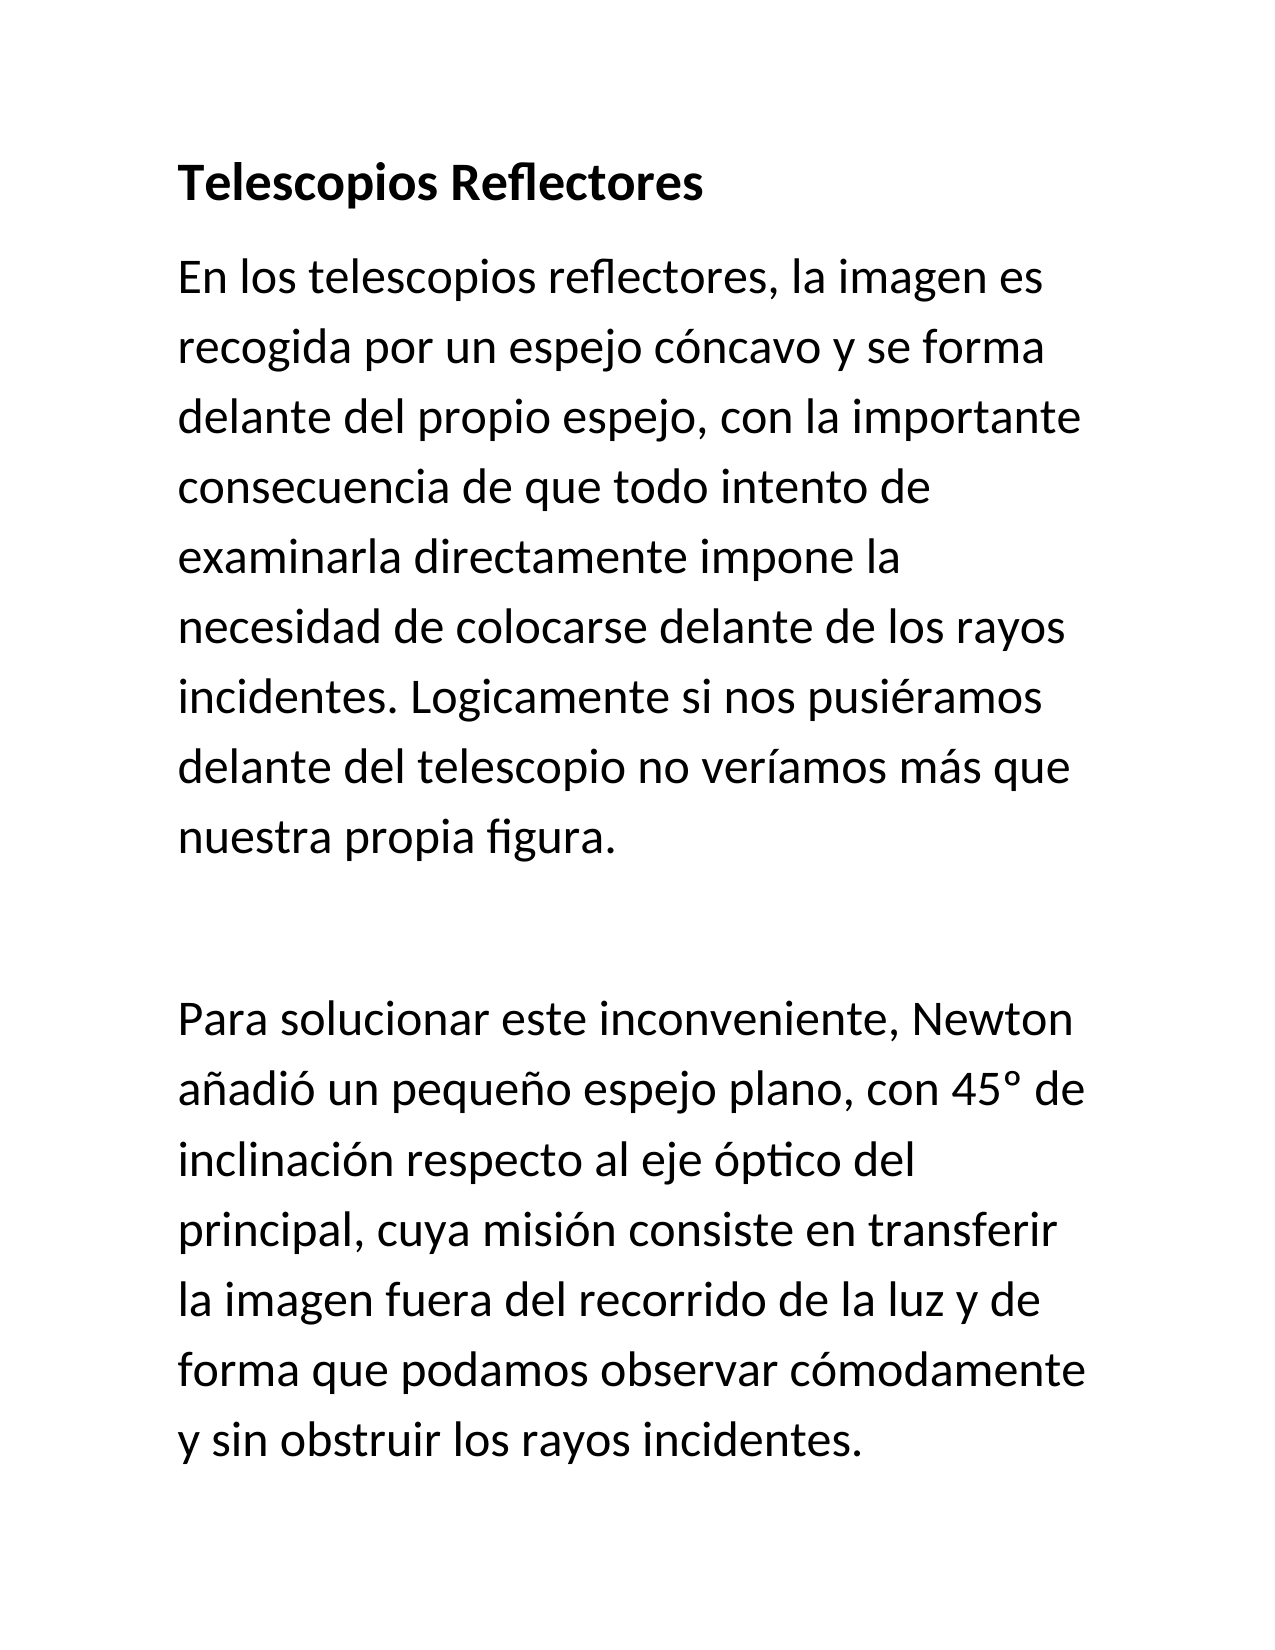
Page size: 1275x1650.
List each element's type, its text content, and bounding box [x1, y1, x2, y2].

text Para solucionar este inconveniente, Newton añadió un pequeño espejo plano, con 45º de inclinación respecto al eje óptico del principal, cuya misión consiste en transferir la imagen fuera del recorrido de la luz y de forma que podamos observar cómodamente y sin obstruir los rayos incidentes. [177, 987, 1098, 1469]
text En los telescopios reflectores, la imagen es recogida por un espejo cóncavo y se forma delante del propio espejo, con la importante consecuencia de que todo intento de examinarla directamente impone la necesidad de colocarse delante de los rayos incidentes. Logicamente si nos pusiéramos delante del telescopio no veríamos más que nuestra propia figura. [177, 244, 1098, 866]
text Telescopios Reflectores [177, 148, 1098, 214]
